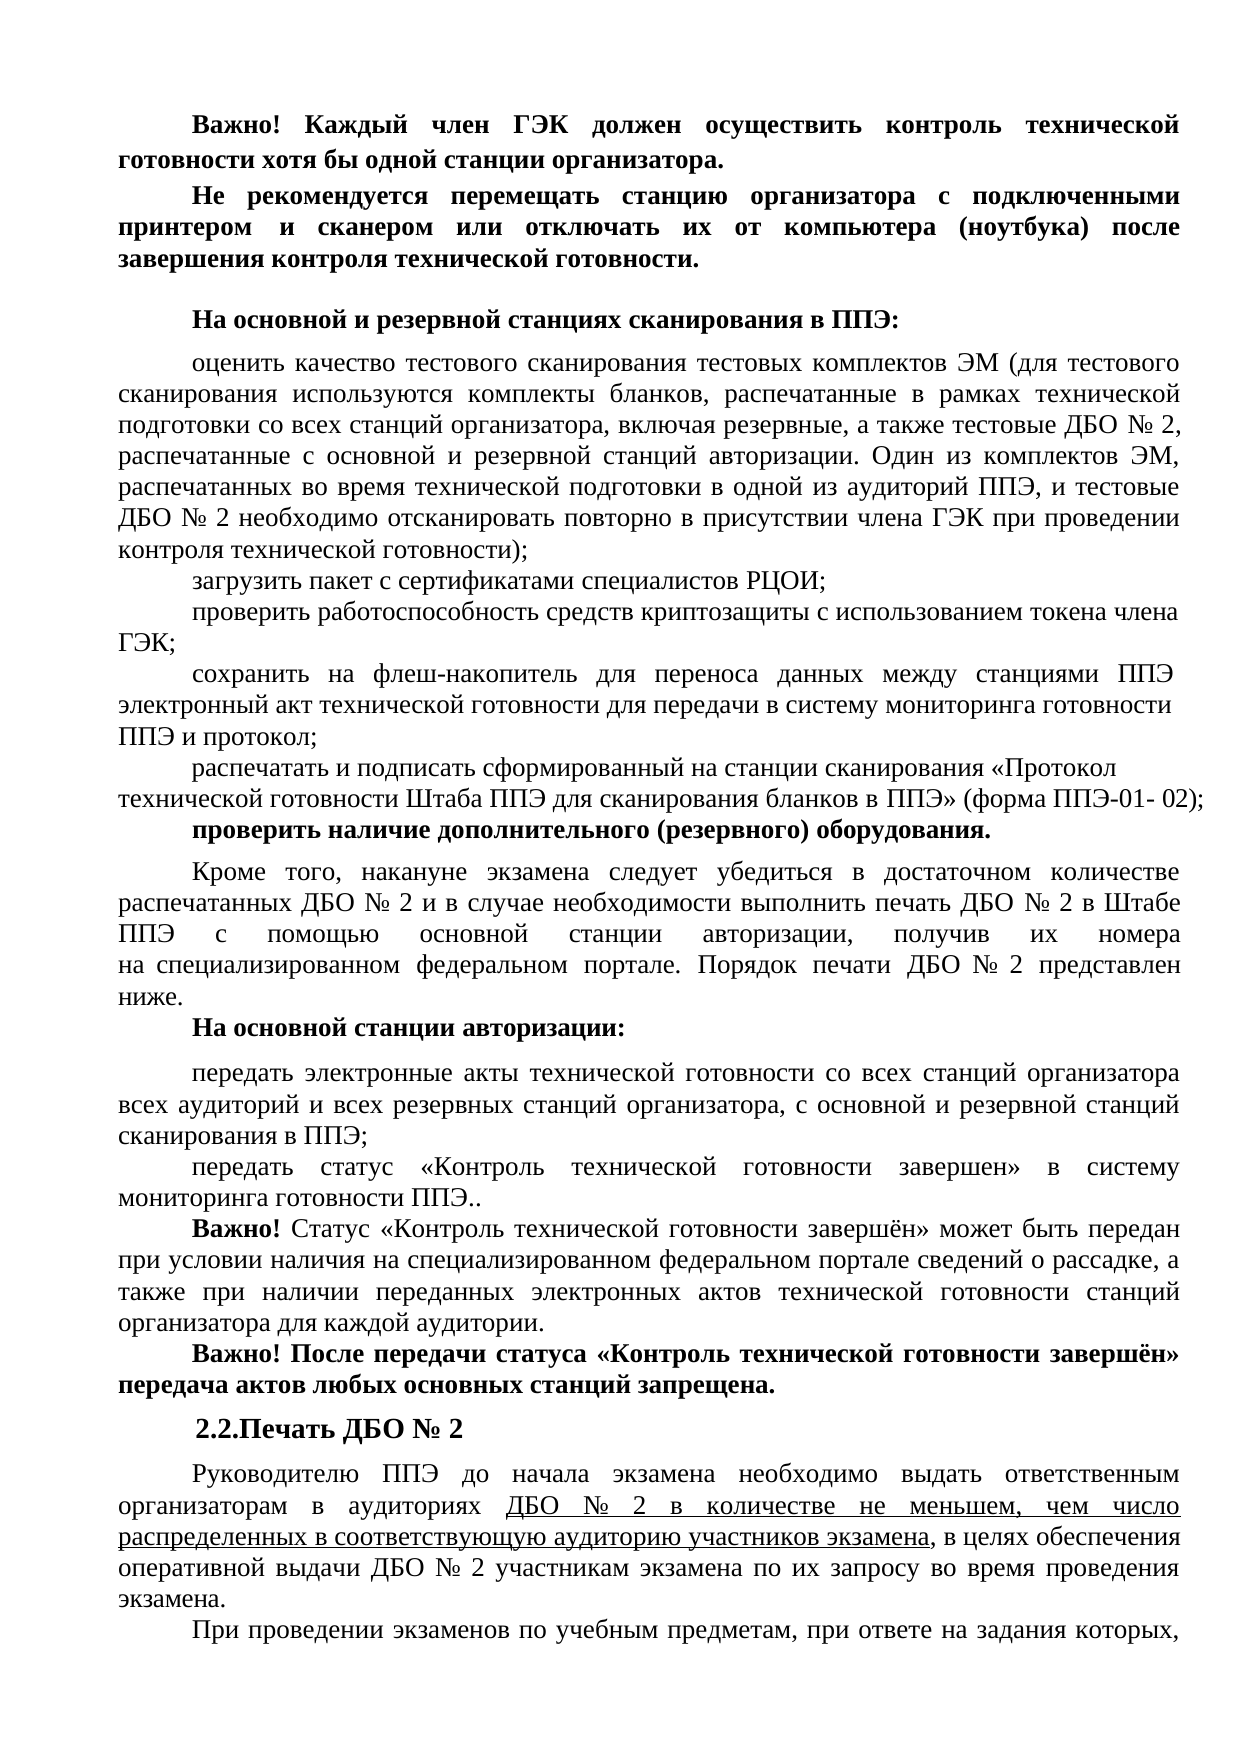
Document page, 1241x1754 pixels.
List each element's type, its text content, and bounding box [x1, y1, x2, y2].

text проверить работоспособность средств криптозащиты с использованием токена члена [192, 595, 1207, 626]
text Кроме того, накануне экзамена следует убедиться в достаточном количестве распечатанных ДБО № 2 и в случае необходимости выполнить печать ДБО № 2 в Штабе ППЭ с помощью основной станции авторизации, получив их номера на специализированном федеральном портале. Порядок печати ДБО № 2 представлен ниже. [118, 855, 1181, 1011]
text передать статус «Контроль технической готовности завершен» в систему мониторинга готовности ППЭ.. [118, 1150, 1181, 1212]
text Важно! Статус «Контроль технической готовности завершён» может быть передан при условии наличия на специализированном федеральном портале сведений о рассадке, а также при наличии переданных электронных актов технической готовности станций организатора для каждой аудитории. [118, 1212, 1181, 1337]
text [118, 1613, 1181, 1644]
text Не рекомендуется перемещать станцию организатора с подключенными принтером и сканером или отключать их от компьютера (ноутбука) после завершения контроля технической готовности. [118, 179, 1181, 273]
text передать электронные акты технической готовности со всех станций организатора всех аудиторий и всех резервных станций организатора, с основной и резервной станций сканирования в ППЭ; [118, 1057, 1181, 1150]
text распечатать и подписать сформированный на станции сканирования «Протокол технической готовности Штаба ППЭ для сканирования бланков в ППЭ» (форма ППЭ-01- 02); [118, 751, 1207, 813]
text Руководителю ППЭ до начала экзамена необходимо выдать ответственным организаторам в аудиториях ДБО № 2 в количестве не меньшем, чем число распределенных в соответствующую аудиторию участников экзамена, в целях обеспечения оперативной выдачи ДБО № 2 участникам экзамена по их запросу во время проведения экзамена. [118, 1458, 1181, 1613]
text сохранить на флеш-накопитель для переноса данных между станциями ППЭ [192, 657, 1207, 688]
subtitle На основной станции авторизации: [192, 1011, 1207, 1042]
text оценить качество тестового сканирования тестовых комплектов ЭМ (для тестового сканирования используются комплекты бланков, распечатанные в рамках технической подготовки со всех станций организатора, включая резервные, а также тестовые ДБО № 2, распечатанные с основной и резервной станций авторизации. Один из комплектов ЭМ, распечатанных во время технической подготовки в одной из аудиторий ППЭ, и тестовые ДБО № 2 необходимо отсканировать повторно в присутствии члена ГЭК при проведении контроля технической готовности); [118, 346, 1181, 564]
subtitle 2.2.Печать ДБО № 2 [195, 1412, 1207, 1445]
text Важно! Каждый член ГЭК должен осуществить контроль технической готовности хотя бы одной станции организатора. [118, 108, 1181, 174]
text ГЭК; [118, 626, 1207, 657]
text Важно! После передачи статуса «Контроль технической готовности завершён» передача актов любых основных станций запрещена. [118, 1337, 1181, 1399]
subtitle проверить наличие дополнительного (резервного) оборудования. [192, 813, 1207, 844]
text электронный акт технической готовности для передачи в систему мониторинга готовности ППЭ и протокол; [118, 688, 1207, 751]
text загрузить пакет с сертификатами специалистов РЦОИ; [192, 564, 1207, 595]
subtitle На основной и резервной станциях сканирования в ППЭ: [192, 304, 1207, 335]
